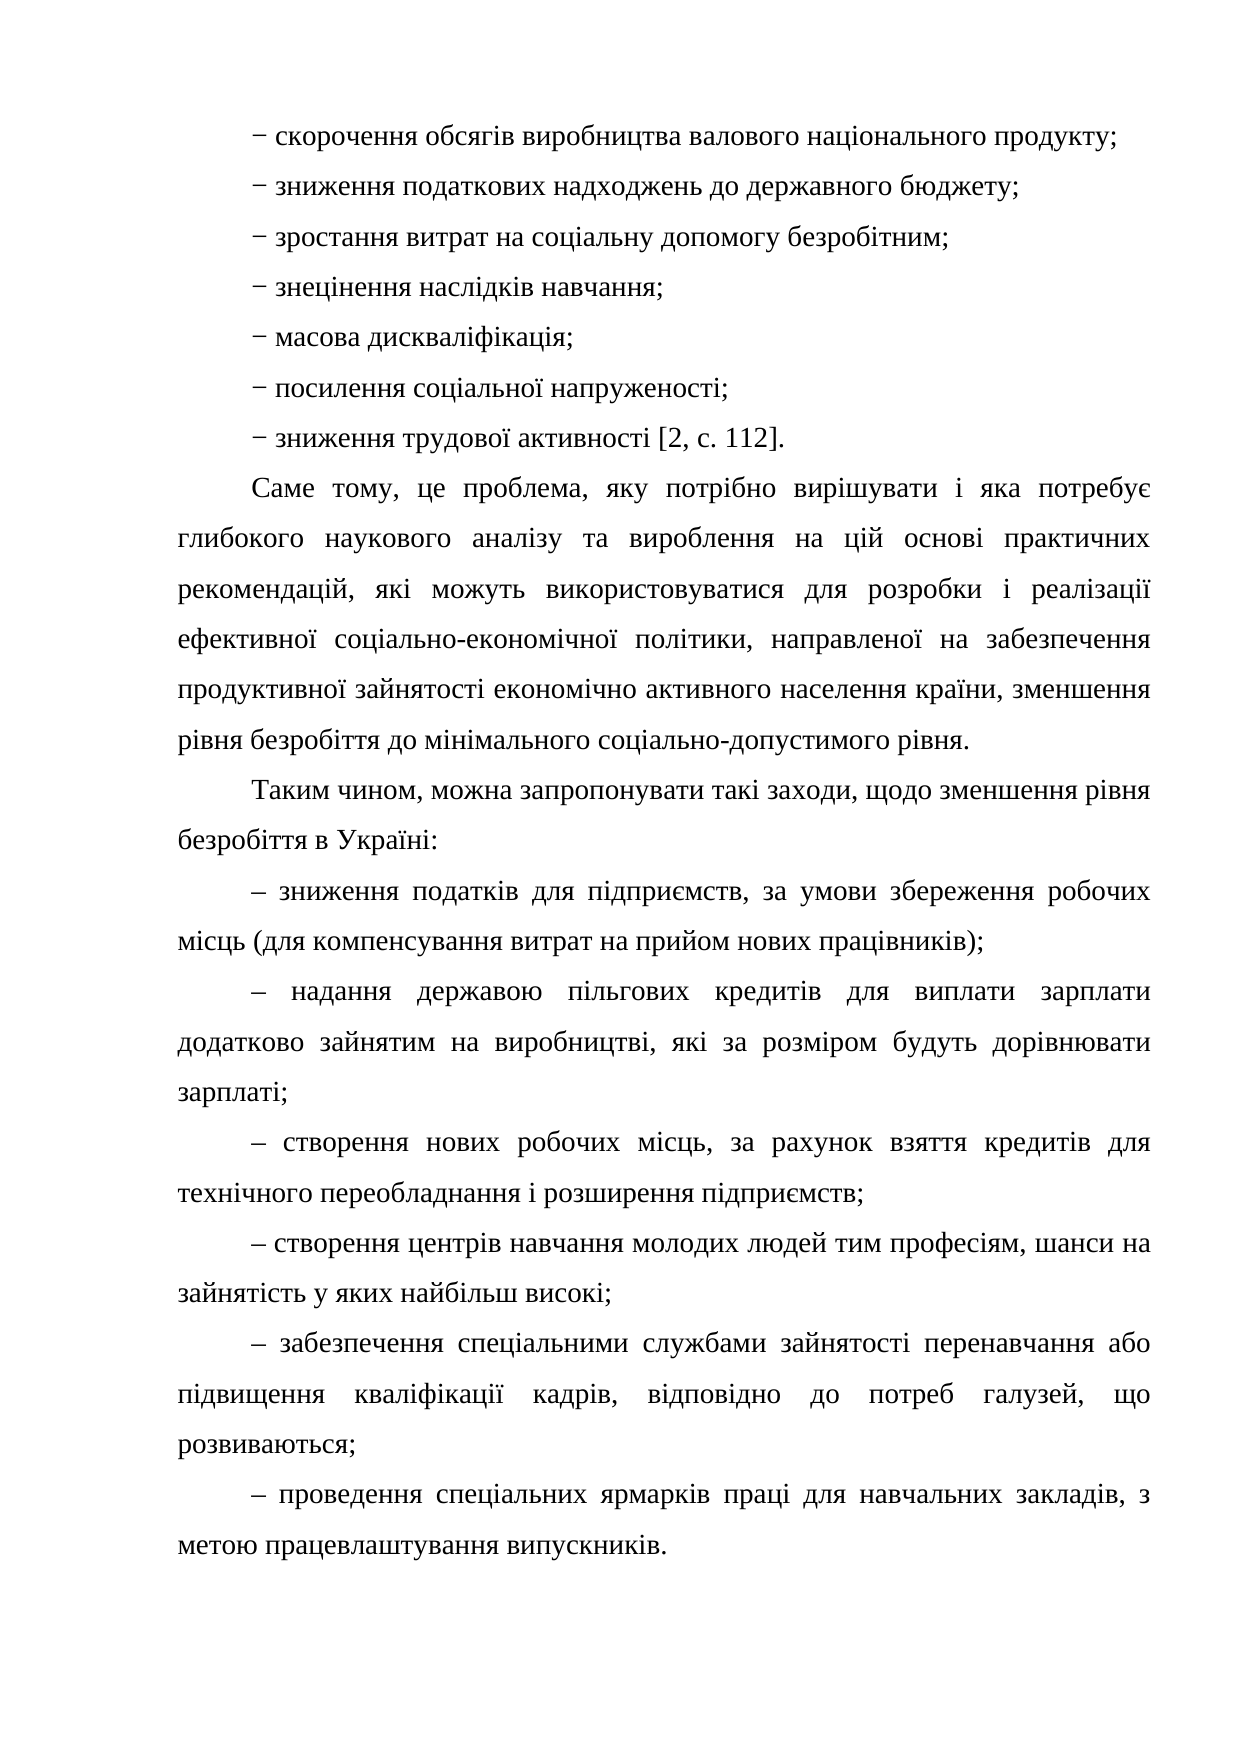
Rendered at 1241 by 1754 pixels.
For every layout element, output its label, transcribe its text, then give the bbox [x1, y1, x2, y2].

text − зниження трудової активності [2, с. 112]. [177, 420, 1152, 453]
text − знецінення наслідків навчання; [177, 269, 1152, 303]
text − масова дискваліфікація; [177, 319, 1152, 353]
text Таким чином, можна запропонувати такі заходи, щодо зменшення рівня безробіття в Україні: [177, 772, 1152, 856]
text − зниження податкових надходжень до державного бюджету; [177, 168, 1152, 202]
text − скорочення обсягів виробництва валового національного продукту; [177, 118, 1152, 152]
text − зростання витрат на соціальну допомогу безробітним; [177, 219, 1152, 252]
text − посилення соціальної напруженості; [177, 370, 1152, 403]
text – забезпечення спеціальними службами зайнятості перенавчання або підвищення кваліфікації кадрів, відповідно до потреб галузей, що розвиваються; [177, 1326, 1152, 1460]
text – надання державою пільгових кредитів для виплати зарплати додатково зайнятим на виробництві, які за розміром будуть дорівнювати зарплаті; [177, 973, 1152, 1108]
text – зниження податків для підприємств, за умови збереження робочих місць (для компенсування витрат на прийом нових працівників); [177, 873, 1152, 957]
text – створення центрів навчання молодих людей тим професіям, шанси на зайнятість у яких найбільш високі; [177, 1225, 1152, 1309]
text – проведення спеціальних ярмарків праці для навчальних закладів, з метою працевлаштування випускників. [177, 1477, 1152, 1560]
text Саме тому, це проблема, яку потрібно вирішувати і яка потребує глибокого наукового аналізу та вироблення на цій основі практичних рекомендацій, які можуть використовуватися для розробки і реалізації ефективної соціально-економічної політики, направленої на забезпечення продуктивної зайнятості економічно активного населення країни, зменшення рівня безробіття до мінімального соціально-допустимого рівня. [177, 470, 1152, 755]
text – створення нових робочих місць, за рахунок взяття кредитів для технічного переобладнання і розширення підприємств; [177, 1124, 1152, 1208]
